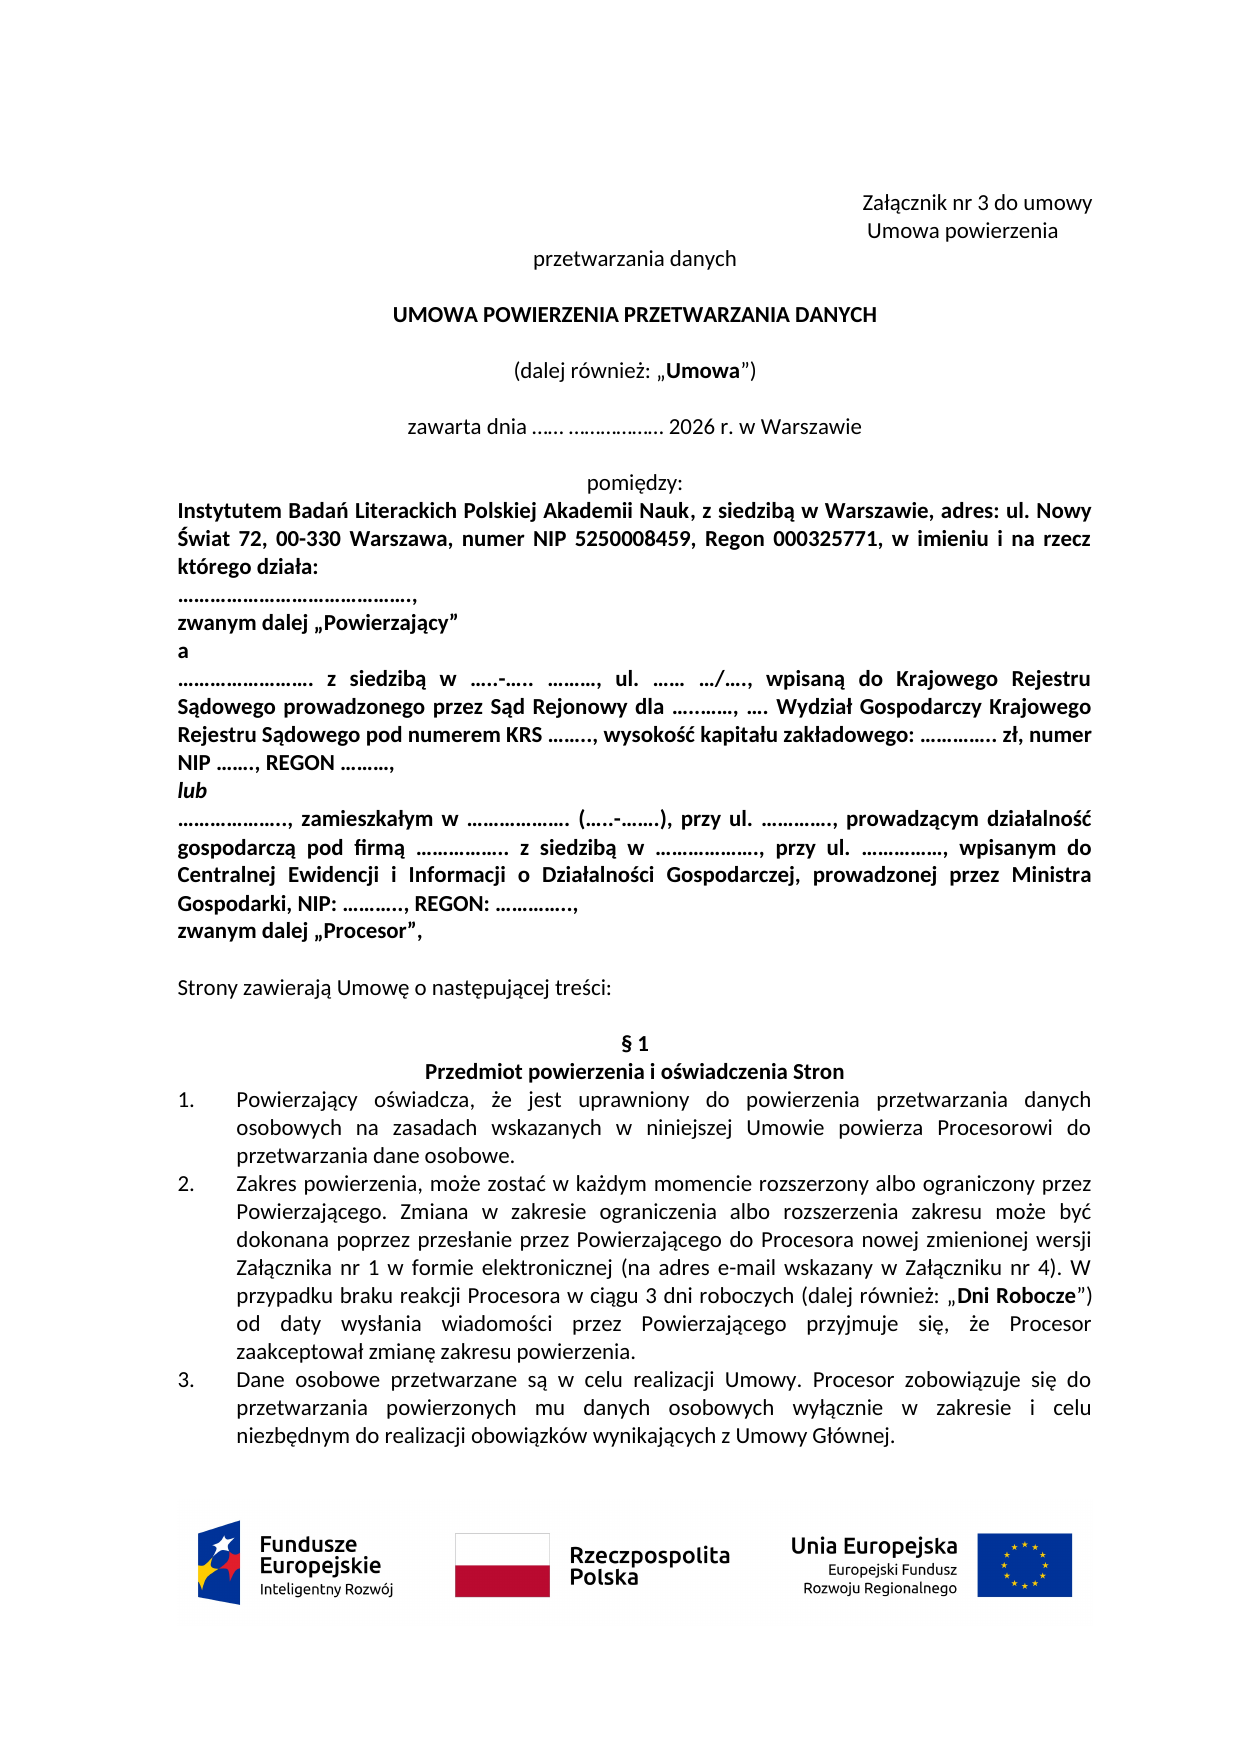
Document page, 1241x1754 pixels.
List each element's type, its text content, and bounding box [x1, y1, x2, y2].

text a [177, 636, 1093, 664]
text ……………………………………., [177, 580, 1093, 608]
text pomiędzy: [177, 468, 1093, 496]
text lub [177, 777, 1093, 804]
text § 1 [177, 1029, 1093, 1057]
text Umowa powierzenia przetwarzania danych [177, 216, 1093, 272]
text Przedmiot powierzenia i oświadczenia Stron [177, 1057, 1093, 1085]
text zawarta dnia …… ……………… 2026 r. w Warszawie [177, 412, 1093, 440]
list Dane osobowe przetwarzane są w celu realizacji Umowy. Procesor zobowiązuje się do przetwarzania powierzonych mu danych osobowych wyłącznie w zakresie i celu niezbędnym do realizacji obowiązków wynikających z Umowy Głównej. [177, 1365, 1093, 1449]
text ……………………. z siedzibą w …..-….. ………, ul. …… …/…., wpisaną do Krajowego Rejestru Sądowego prowadzonego przez Sąd Rejonowy dla …..……, …. Wydział Gospodarczy Krajowego Rejestru Sądowego pod numerem KRS …….., wysokość kapitału zakładowego: ………….. zł, numer NIP ……., REGON ………, [177, 664, 1093, 777]
text Strony zawierają Umowę o następującej treści: [177, 973, 1093, 1001]
text (dalej również: „Umowa”) [177, 356, 1093, 384]
text ……………….., zamieszkałym w ………………. (…..-…….), przy ul. …………., prowadzącym działalność gospodarczą pod firmą …………….. z siedzibą w ………………., przy ul. ……………, wpisanym do Centralnej Ewidencji i Informacji o Działalności Gospodarczej, prowadzonej przez Ministra Gospodarki, NIP: ……….., REGON: ………….., [177, 804, 1093, 917]
picture [177, 1499, 1093, 1626]
text zwanym dalej „Procesor”, [177, 917, 1093, 945]
text Instytutem Badań Literackich Polskiej Akademii Nauk, z siedzibą w Warszawie, adres: ul. Nowy Świat 72, 00-330 Warszawa, numer NIP 5250008459, Regon 000325771, w imieniu i na rzecz którego działa: [177, 496, 1093, 580]
text Załącznik nr 3 do umowy [177, 188, 1093, 216]
text zwanym dalej „Powierzający” [177, 608, 1093, 636]
list Zakres powierzenia, może zostać w każdym momencie rozszerzony albo ograniczony przez Powierzającego. Zmiana w zakresie ograniczenia albo rozszerzenia zakresu może być dokonana poprzez przesłanie przez Powierzającego do Procesora nowej zmienionej wersji Załącznika nr 1 w formie elektronicznej (na adres e-mail wskazany w Załączniku nr 4). W przypadku braku reakcji Procesora w ciągu 3 dni roboczych (dalej również: „Dni Robocze”) od daty wysłania wiadomości przez Powierzającego przyjmuje się, że Procesor zaakceptował zmianę zakresu powierzenia. [177, 1169, 1093, 1365]
list Powierzający oświadcza, że jest uprawniony do powierzenia przetwarzania danych osobowych na zasadach wskazanych w niniejszej Umowie powierza Procesorowi do przetwarzania dane osobowe. [177, 1085, 1093, 1169]
text UMOWA POWIERZENIA PRZETWARZANIA DANYCH [177, 300, 1093, 328]
